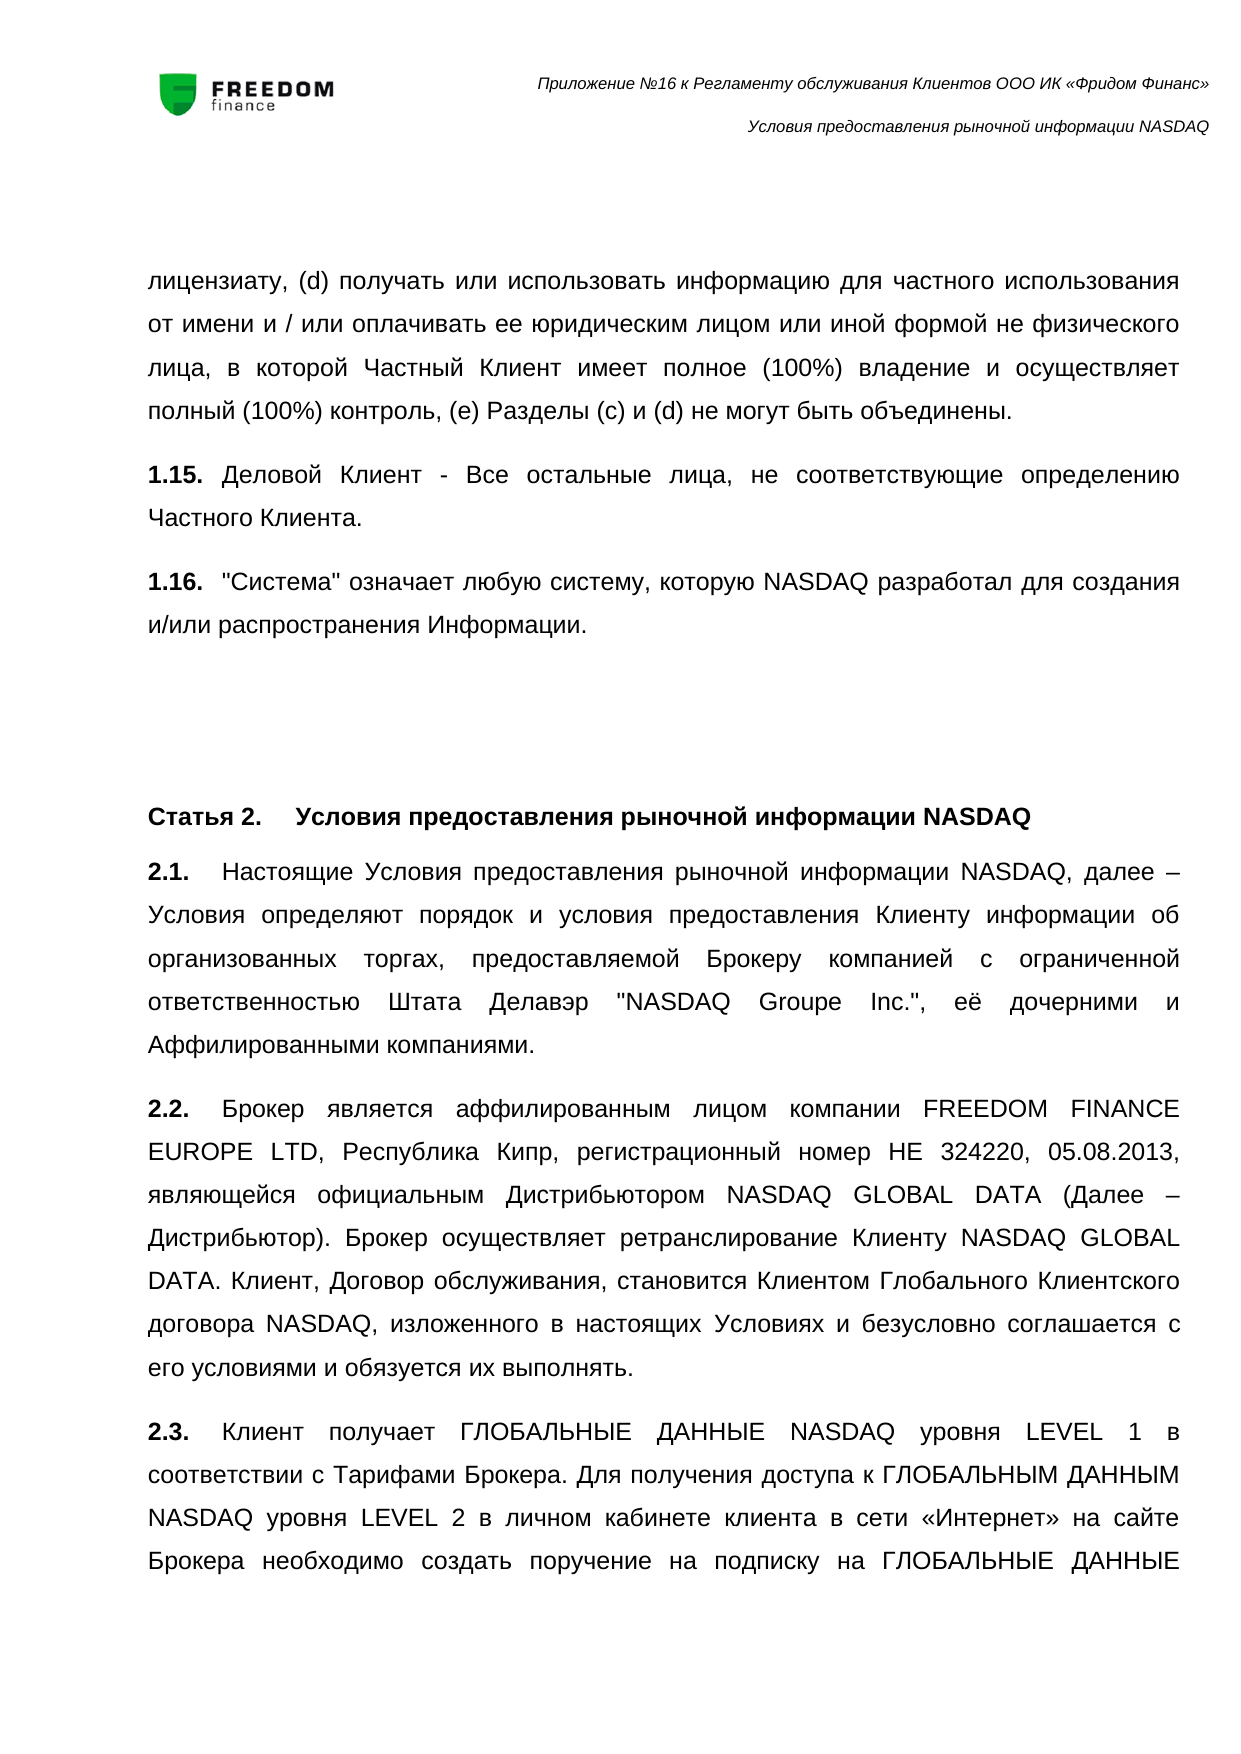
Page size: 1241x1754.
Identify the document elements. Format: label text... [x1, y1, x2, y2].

text Брокер является аффилированным лицом компании FREEDOM FINANCE EUROPE LTD, Республика Кипр, регистрационный номер HE 324220, 05.08.2013, являющейся официальным Дистрибьютором NASDAQ GLOBAL DATA (Далее – Дистрибьютор). Брокер осуществляет ретранслирование Клиенту NASDAQ GLOBAL DATA. Клиент, Договор обслуживания, становится Клиентом Глобального Клиентского договора NASDAQ, изложенного в настоящих Условиях и безусловно соглашается с его условиями и обязуется их выполнять. [148, 1094, 1181, 1381]
text Условия предоставления рыночной информации NASDAQ [148, 802, 1168, 830]
list "Система" означает любую систему, которую NASDAQ разработал для создания и/или распространения Информации. [148, 567, 1181, 638]
picture [158, 73, 337, 116]
text Настоящие Условия предоставления рыночной информации NASDAQ, далее – Условия определяют порядок и условия предоставления Клиенту информации об организованных торгах, предоставляемой Брокеру компанией с ограниченной ответственностью Штата Делавэр "NASDAQ Groupe Inc.", её дочерними и Аффилированными компаниями. [148, 857, 1181, 1058]
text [148, 1416, 1181, 1574]
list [148, 266, 1181, 424]
list Деловой Клиент - Все остальные лица, не соответствующие определению Частного Клиента. [148, 459, 1181, 531]
